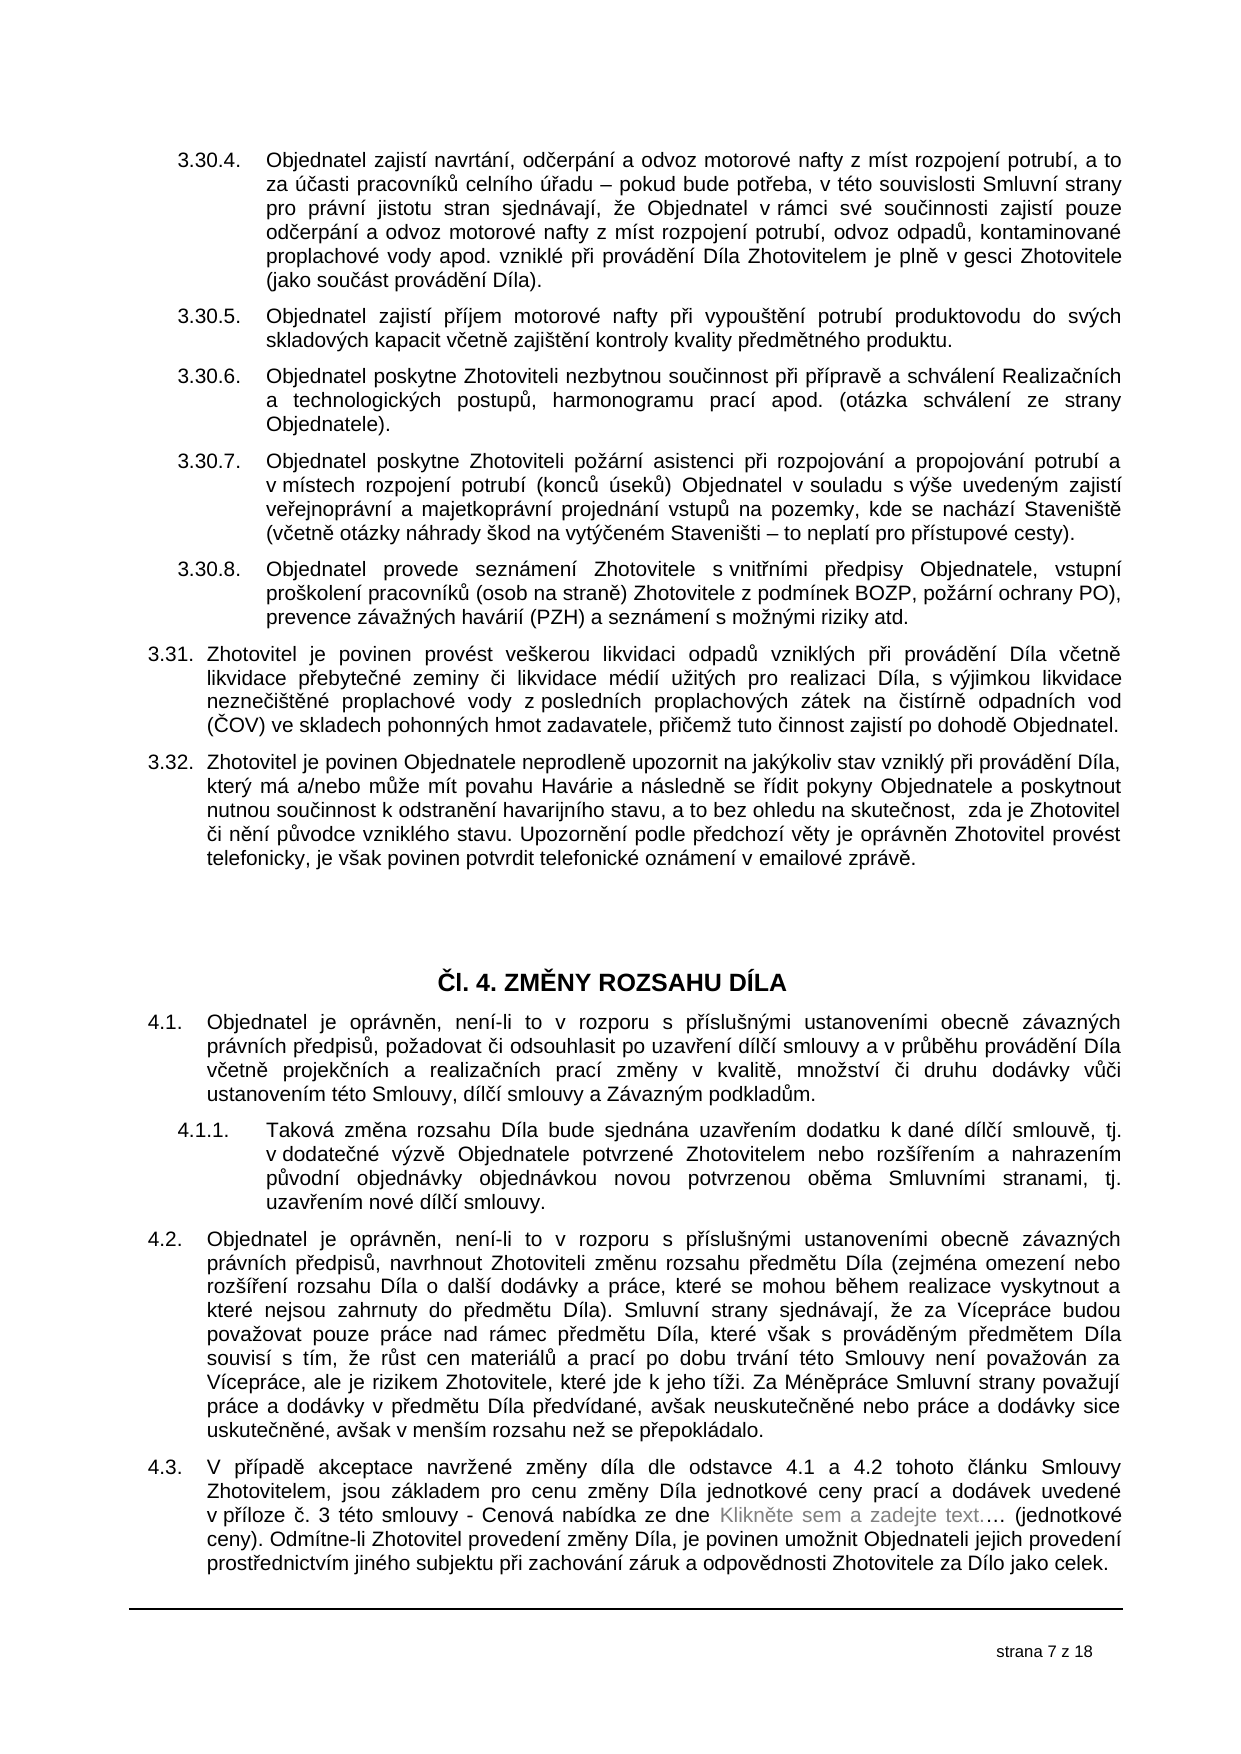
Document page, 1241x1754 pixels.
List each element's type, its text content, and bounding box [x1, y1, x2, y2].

text Objednatel je oprávněn, není-li to v rozporu s příslušnými ustanoveními obecně závazných právních předpisů, navrhnout Zhotoviteli změnu rozsahu předmětu Díla (zejména omezení nebo rozšíření rozsahu Díla o další dodávky a práce, které se mohou během realizace vyskytnout a které nejsou zahrnuty do předmětu Díla). Smluvní strany sjednávají, že za Vícepráce budou považovat pouze práce nad rámec předmětu Díla, které však s prováděným předmětem Díla souvisí s tím, že růst cen materiálů a prací po dobu trvání této Smlouvy není považován za Vícepráce, ale je rizikem Zhotovitele, které jde k jeho tíži. Za Méněpráce Smluvní strany považují práce a dodávky v předmětu Díla předvídané, avšak neuskutečněné nebo práce a dodávky sice uskutečněné, avšak v menším rozsahu než se přepokládalo. [148, 1226, 1122, 1442]
text Objednatel poskytne Zhotoviteli požární asistenci při rozpojování a propojování potrubí a v místech rozpojení potrubí (konců úseků) Objednatel v souladu s výše uvedeným zajistí veřejnoprávní a majetkoprávní projednání vstupů na pozemky, kde se nachází Staveniště (včetně otázky náhrady škod na vytýčeném Staveništi – to neplatí pro přístupové cesty). [177, 449, 1122, 544]
text Objednatel zajistí navrtání, odčerpání a odvoz motorové nafty z míst rozpojení potrubí, a to za účasti pracovníků celního úřadu – pokud bude potřeba, v této souvislosti Smluvní strany pro právní jistotu stran sjednávají, že Objednatel v rámci své součinnosti zajistí pouze odčerpání a odvoz motorové nafty z míst rozpojení potrubí, odvoz odpadů, kontaminované proplachové vody apod. vzniklé při provádění Díla Zhotovitelem je plně v gesci Zhotovitele (jako součást provádění Díla). [177, 148, 1122, 291]
text Objednatel zajistí příjem motorové nafty při vypouštění potrubí produktovodu do svých skladových kapacit včetně zajištění kontroly kvality předmětného produktu. [177, 304, 1122, 352]
text Objednatel poskytne Zhotoviteli nezbytnou součinnost při přípravě a schválení Realizačních a technologických postupů, harmonogramu prací apod. (otázka schválení ze strany Objednatele). [177, 364, 1122, 436]
text Zhotovitel je povinen provést veškerou likvidaci odpadů vzniklých při provádění Díla včetně likvidace přebytečné zeminy či likvidace médií užitých pro realizaci Díla, s výjimkou likvidace neznečištěné proplachové vody z posledních proplachových zátek na čistírně odpadních vod (ČOV) ve skladech pohonných hmot zadavatele, přičemž tuto činnost zajistí po dohodě Objednatel. [148, 641, 1122, 737]
text Zhotovitel je povinen Objednatele neprodleně upozornit na jakýkoliv stav vzniklý při provádění Díla, který má a/nebo může mít povahu Havárie a následně se řídit pokyny Objednatele a poskytnout nutnou součinnost k odstranění havarijního stavu, a to bez ohledu na skutečnost, zda je Zhotovitel či nění původce vzniklého stavu. Upozornění podle předchozí věty je oprávněn Zhotovitel provést telefonicky, je však povinen potvrdit telefonické oznámení v emailové zprávě. [148, 750, 1122, 869]
text Objednatel je oprávněn, není-li to v rozporu s příslušnými ustanoveními obecně závazných právních předpisů, požadovat či odsouhlasit po uzavření dílčí smlouvy a v průběhu provádění Díla včetně projekčních a realizačních prací změny v kvalitě, množství či druhu dodávky vůči ustanovením této Smlouvy, dílčí smlouvy a Závazným podkladům. [148, 1010, 1122, 1106]
text V případě akceptace navržené změny díla dle odstavce 4.1 a 4.2 tohoto článku Smlouvy Zhotovitelem, jsou základem pro cenu změny Díla jednotkové ceny prací a dodávek uvedené v příloze č. 3 této smlouvy - Cenová nabídka ze dne … (jednotkové ceny). Odmítne-li Zhotovitel provedení změny Díla, je povinen umožnit Objednateli jejich provedení prostřednictvím jiného subjektu při zachování záruk a odpovědnosti Zhotovitele za Dílo jako celek. [148, 1454, 1122, 1574]
text Taková změna rozsahu Díla bude sjednána uzavřením dodatku k dané dílčí smlouvě, tj. v dodatečné výzvě Objednatele potvrzené Zhotovitelem nebo rozšířením a nahrazením původní objednávky objednávkou novou potvrzenou oběma Smluvními stranami, tj. uzavřením nové dílčí smlouvy. [177, 1118, 1122, 1214]
text ZMĚNY ROZSAHU DÍLA [102, 968, 1122, 997]
text Objednatel provede seznámení Zhotovitele s vnitřními předpisy Objednatele, vstupní proškolení pracovníků (osob na straně) Zhotovitele z podmínek BOZP, požární ochrany PO), prevence závažných havárií (PZH) a seznámení s možnými riziky atd. [177, 557, 1122, 629]
